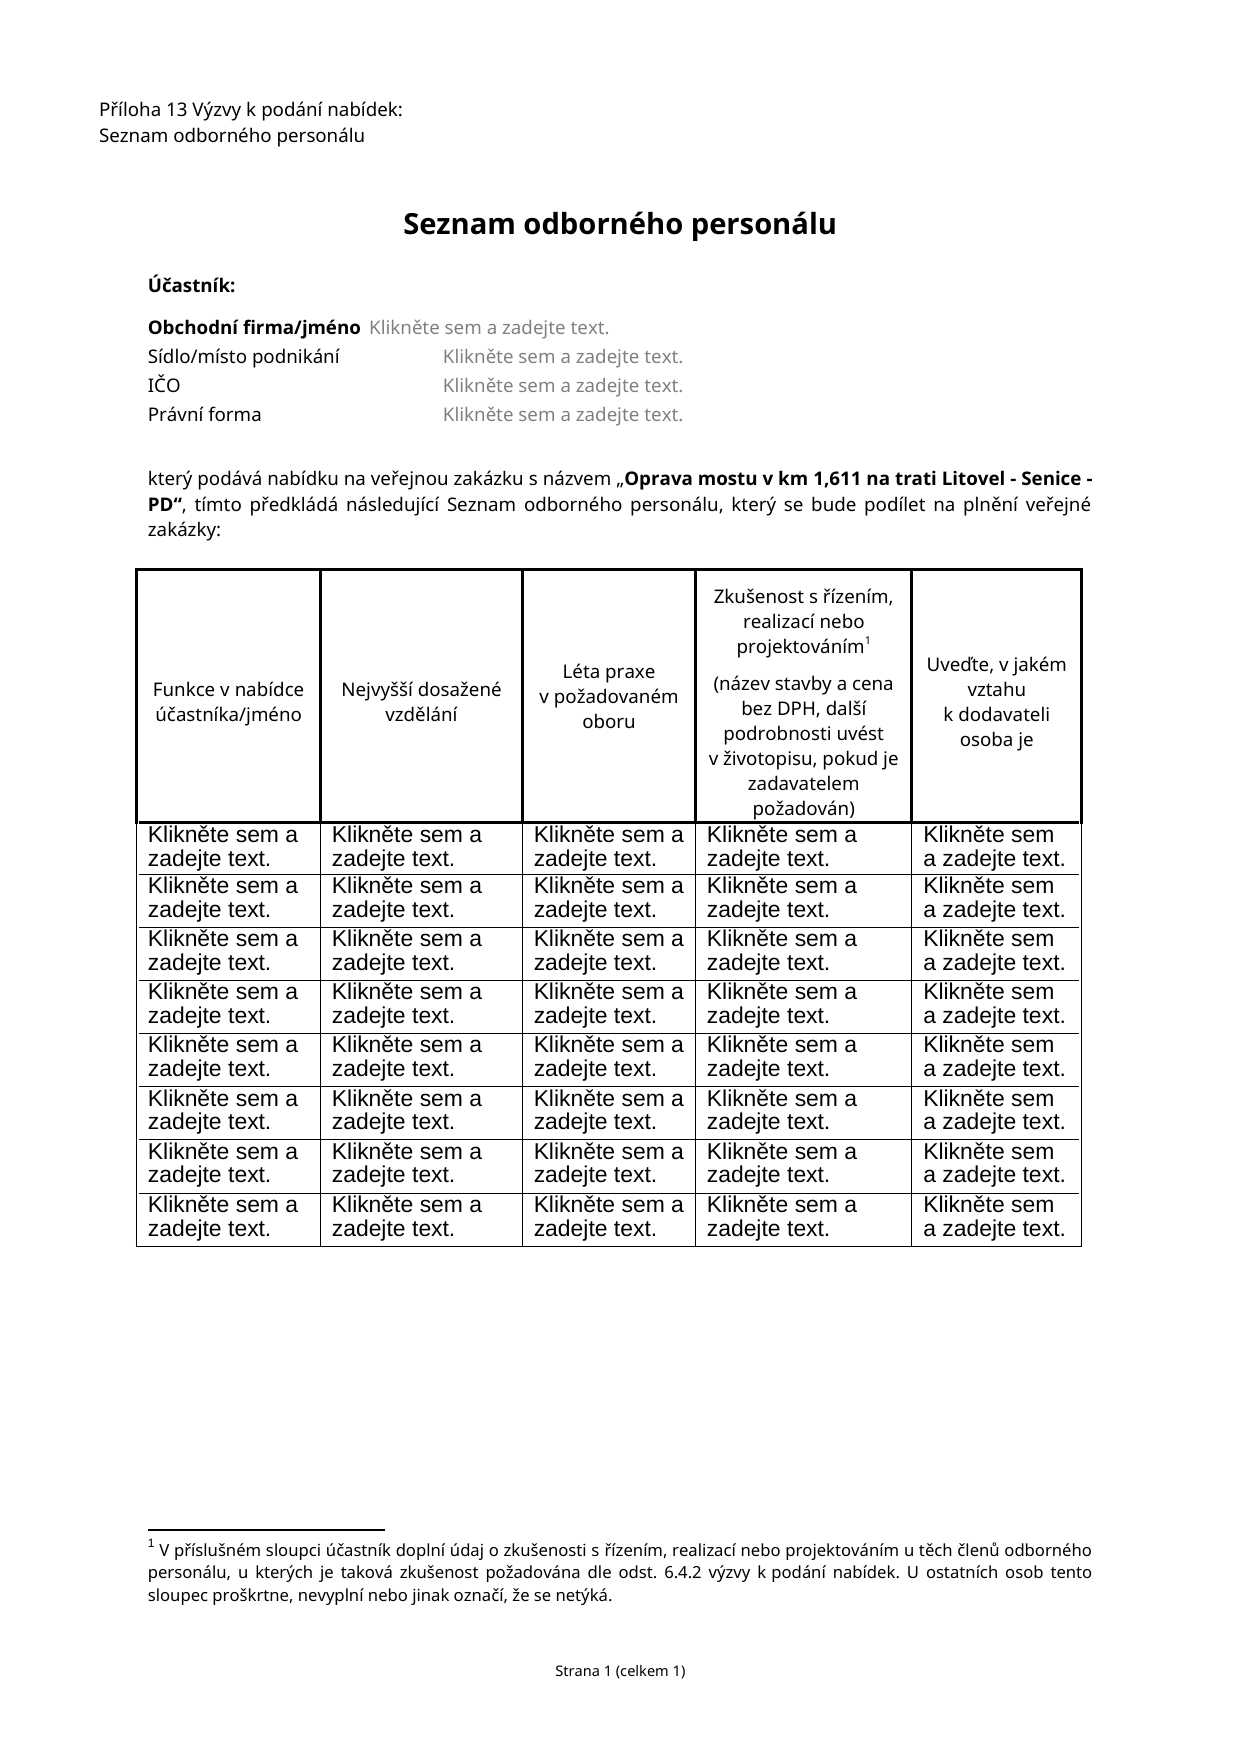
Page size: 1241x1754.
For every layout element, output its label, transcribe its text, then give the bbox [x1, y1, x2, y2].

table_header Uveďte, v jakém vztahu k dodavateli osoba je [913, 571, 1080, 821]
text Sídlo/místo podnikání [148, 340, 1093, 369]
text Právní forma [148, 398, 1093, 427]
table_header Zkušenost s řízením, realizací nebo projektováním (název stavby a cena bez DPH, další podrobnosti uvést v životopisu, pokud je zadavatelem požadován) [697, 571, 910, 821]
text IČO [148, 369, 1093, 398]
text Účastník: [148, 268, 1093, 299]
text Obchodní firma/jméno [148, 311, 1093, 340]
table_header Nejvyšší dosažené vzdělání [322, 571, 521, 821]
title Seznam odborného personálu [148, 203, 1093, 243]
text který podává nabídku na veřejnou zakázku s názvem „Oprava mostu v km 1,611 na trati Litovel - Senice - PD“, tímto předkládá následující Seznam odborného personálu, který se bude podílet na plnění veřejné zakázky: [148, 465, 1093, 542]
table_header Léta praxe v požadovaném oboru [524, 571, 694, 821]
table_header Funkce v nabídce účastníka/jméno [138, 571, 319, 821]
